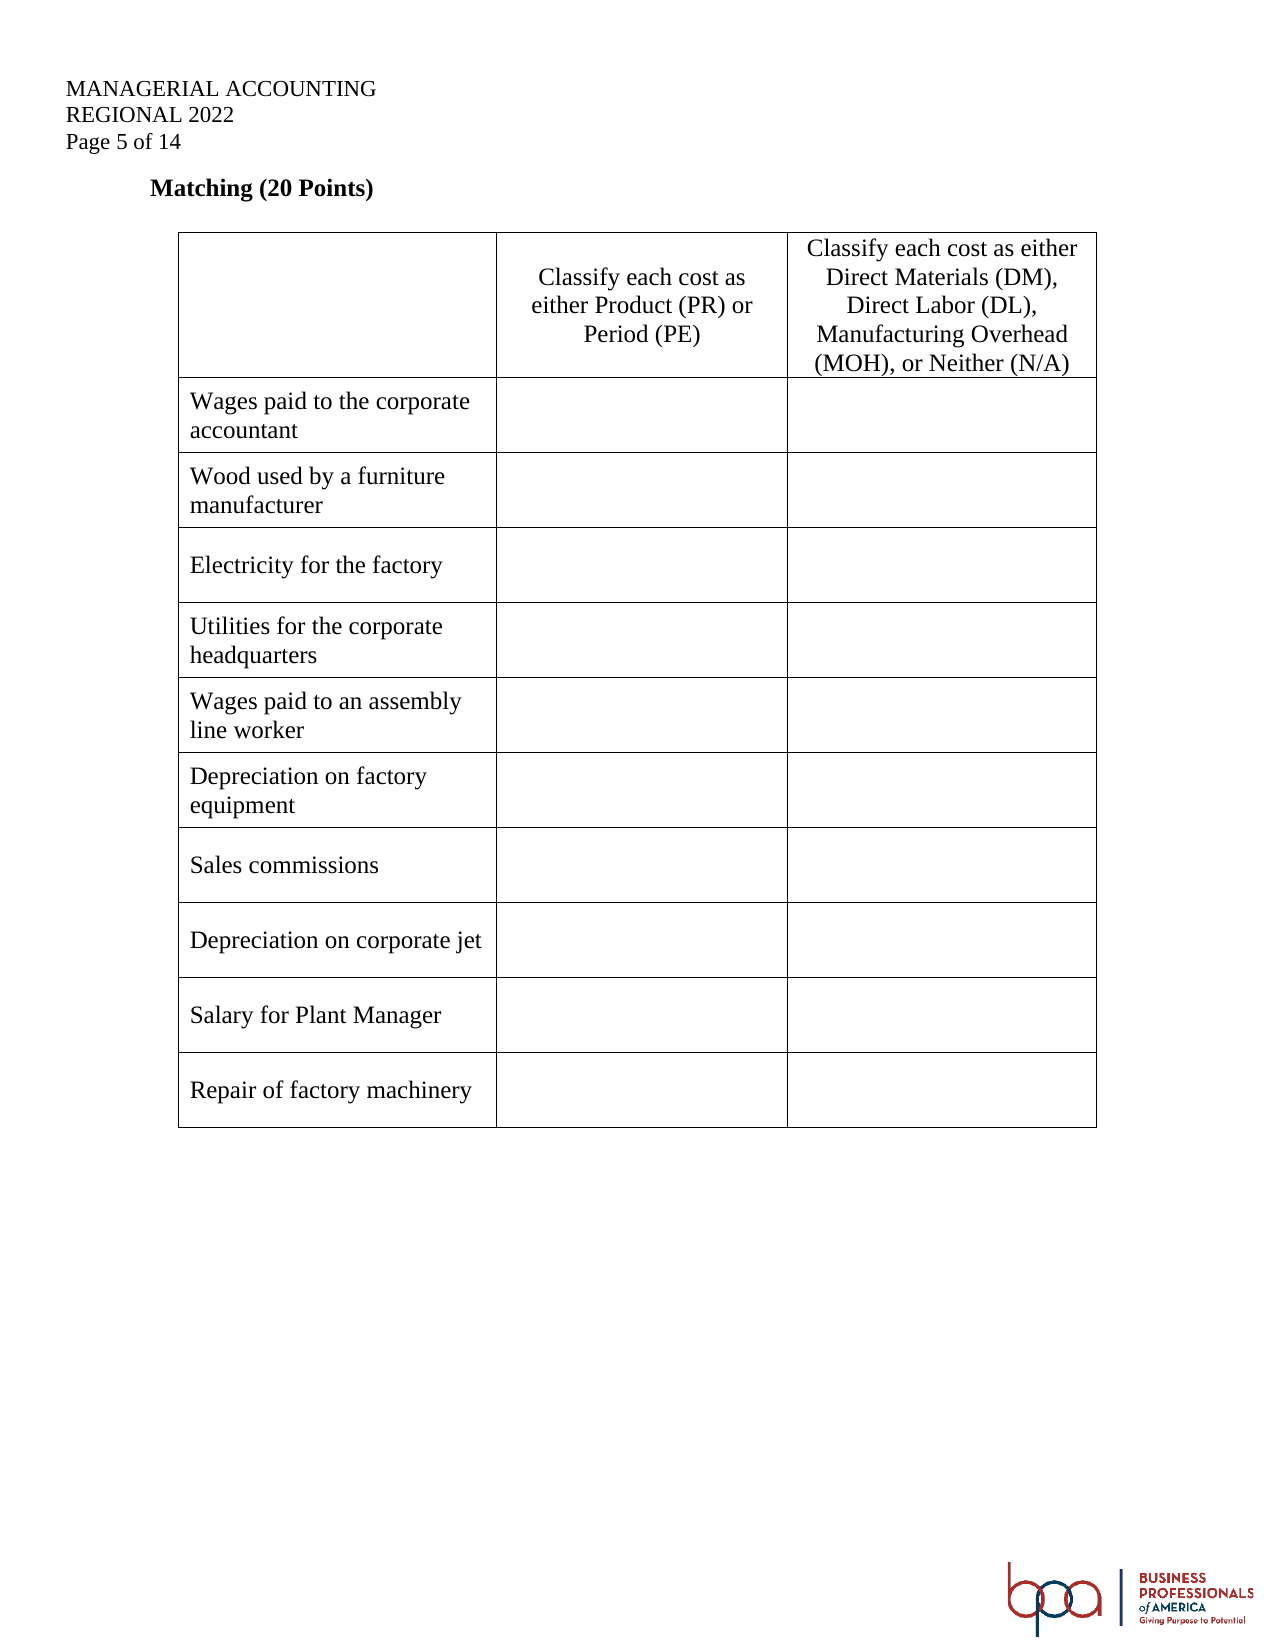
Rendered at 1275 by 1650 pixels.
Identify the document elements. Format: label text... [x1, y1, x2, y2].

table_cell Depreciation on corporate jet [179, 903, 496, 977]
table_cell [788, 753, 1096, 827]
table_cell [788, 828, 1096, 902]
table_cell [788, 978, 1096, 1052]
table_cell [788, 603, 1096, 677]
table_cell Repair of factory machinery [179, 1053, 496, 1127]
picture [1007, 1562, 1254, 1637]
table_cell Wages paid to the corporate accountant [179, 378, 496, 452]
table_cell Depreciation on factory equipment [179, 753, 496, 827]
table_cell [497, 528, 787, 602]
table_cell [497, 1053, 787, 1127]
table_cell [788, 678, 1096, 752]
text Matching (20 Points) [150, 173, 1125, 202]
table_cell [497, 903, 787, 977]
table_cell Utilities for the corporate headquarters [179, 603, 496, 677]
table_cell [788, 528, 1096, 602]
table_cell [788, 903, 1096, 977]
table_header [179, 233, 496, 377]
table_cell [497, 453, 787, 527]
table_cell [497, 603, 787, 677]
table_header Classify each cost as either Product (PR) or Period (PE) [497, 233, 787, 377]
table_cell [497, 978, 787, 1052]
table_cell Salary for Plant Manager [179, 978, 496, 1052]
table_cell Sales commissions [179, 828, 496, 902]
table_cell [788, 453, 1096, 527]
table_cell [788, 1053, 1096, 1127]
table_header Classify each cost as either Direct Materials (DM), Direct Labor (DL), Manufacturing Overhead (MOH), or Neither (N/A) [788, 233, 1096, 377]
table_cell [497, 828, 787, 902]
table_cell Wages paid to an assembly line worker [179, 678, 496, 752]
table_cell [497, 378, 787, 452]
table_cell Electricity for the factory [179, 528, 496, 602]
table_cell [497, 678, 787, 752]
table_cell Wood used by a furniture manufacturer [179, 453, 496, 527]
table_cell [497, 753, 787, 827]
table_cell [788, 378, 1096, 452]
